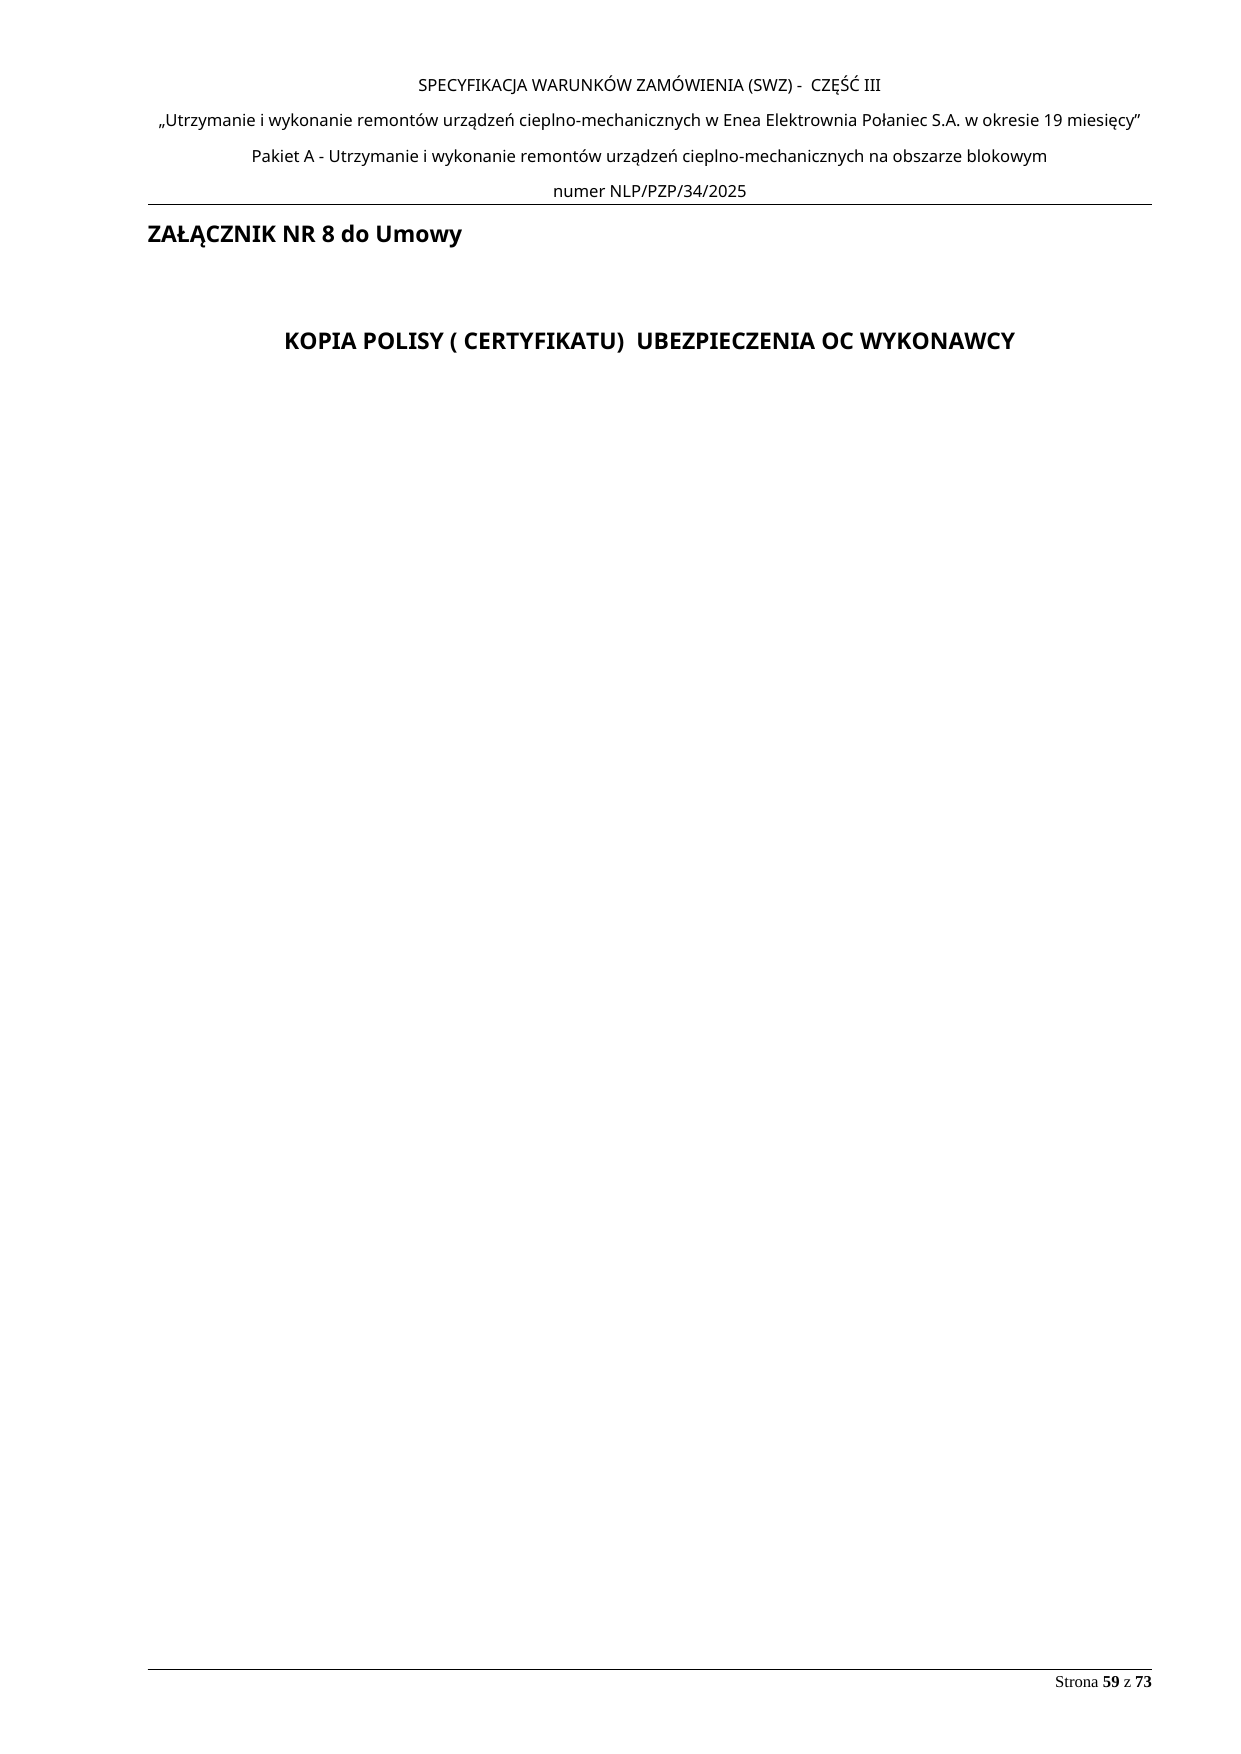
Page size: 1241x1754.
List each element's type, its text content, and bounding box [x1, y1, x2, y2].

text ZAŁĄCZNIK NR 8 do Umowy [148, 218, 1152, 249]
text KOPIA POLISY ( CERTYFIKATU) UBEZPIECZENIA OC WYKONAWCY [148, 325, 1152, 356]
